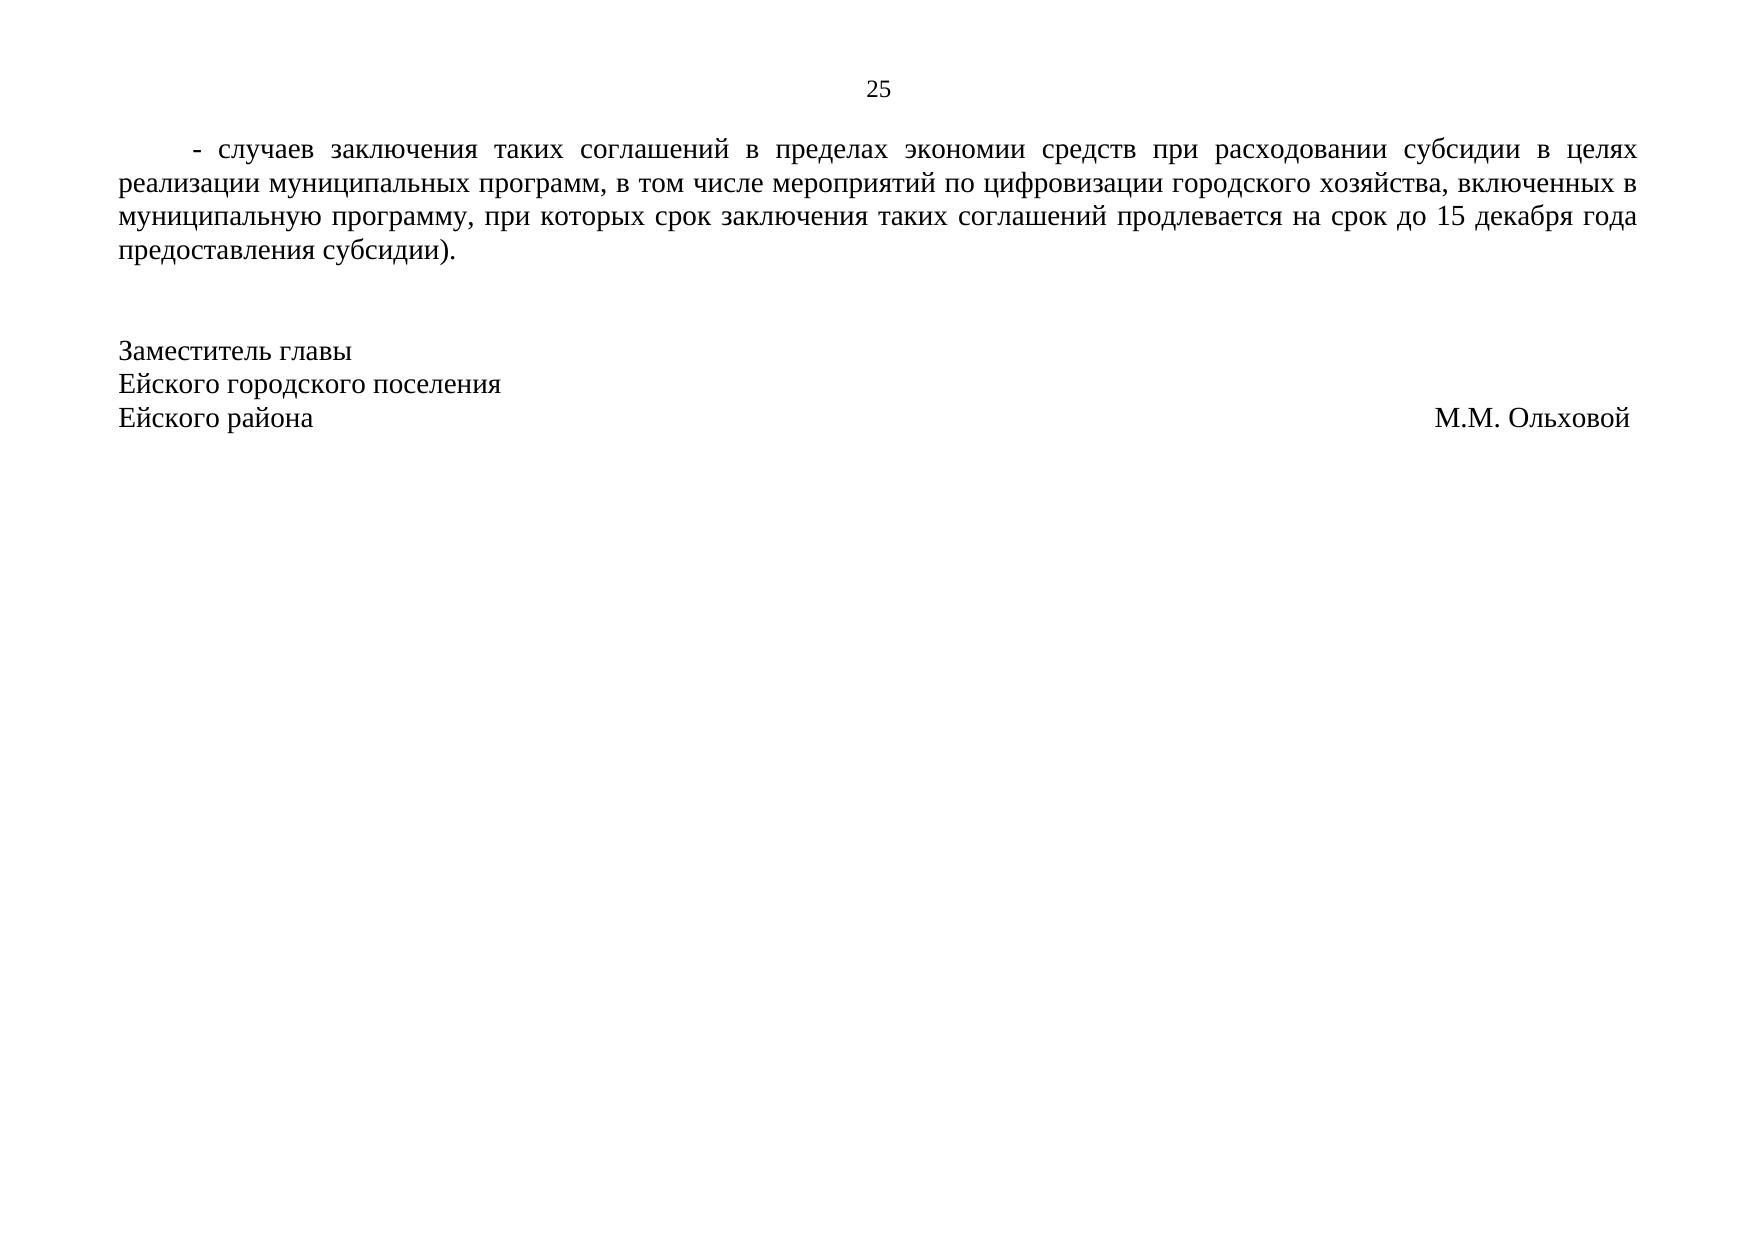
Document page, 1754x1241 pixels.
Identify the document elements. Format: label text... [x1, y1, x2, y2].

text Заместитель главы [118, 333, 1636, 366]
text - случаев заключения таких соглашений в пределах экономии средств при расходовании субсидии в целях реализации муниципальных программ, в том числе мероприятий по цифровизации городского хозяйства, включенных в муниципальную программу, при которых срок заключения таких соглашений продлевается на срок до 15 декабря года предоставления субсидии). [118, 131, 1639, 266]
text Ейского района М.М. Ольховой [118, 400, 1636, 433]
text Ейского городского поселения [118, 366, 1636, 400]
